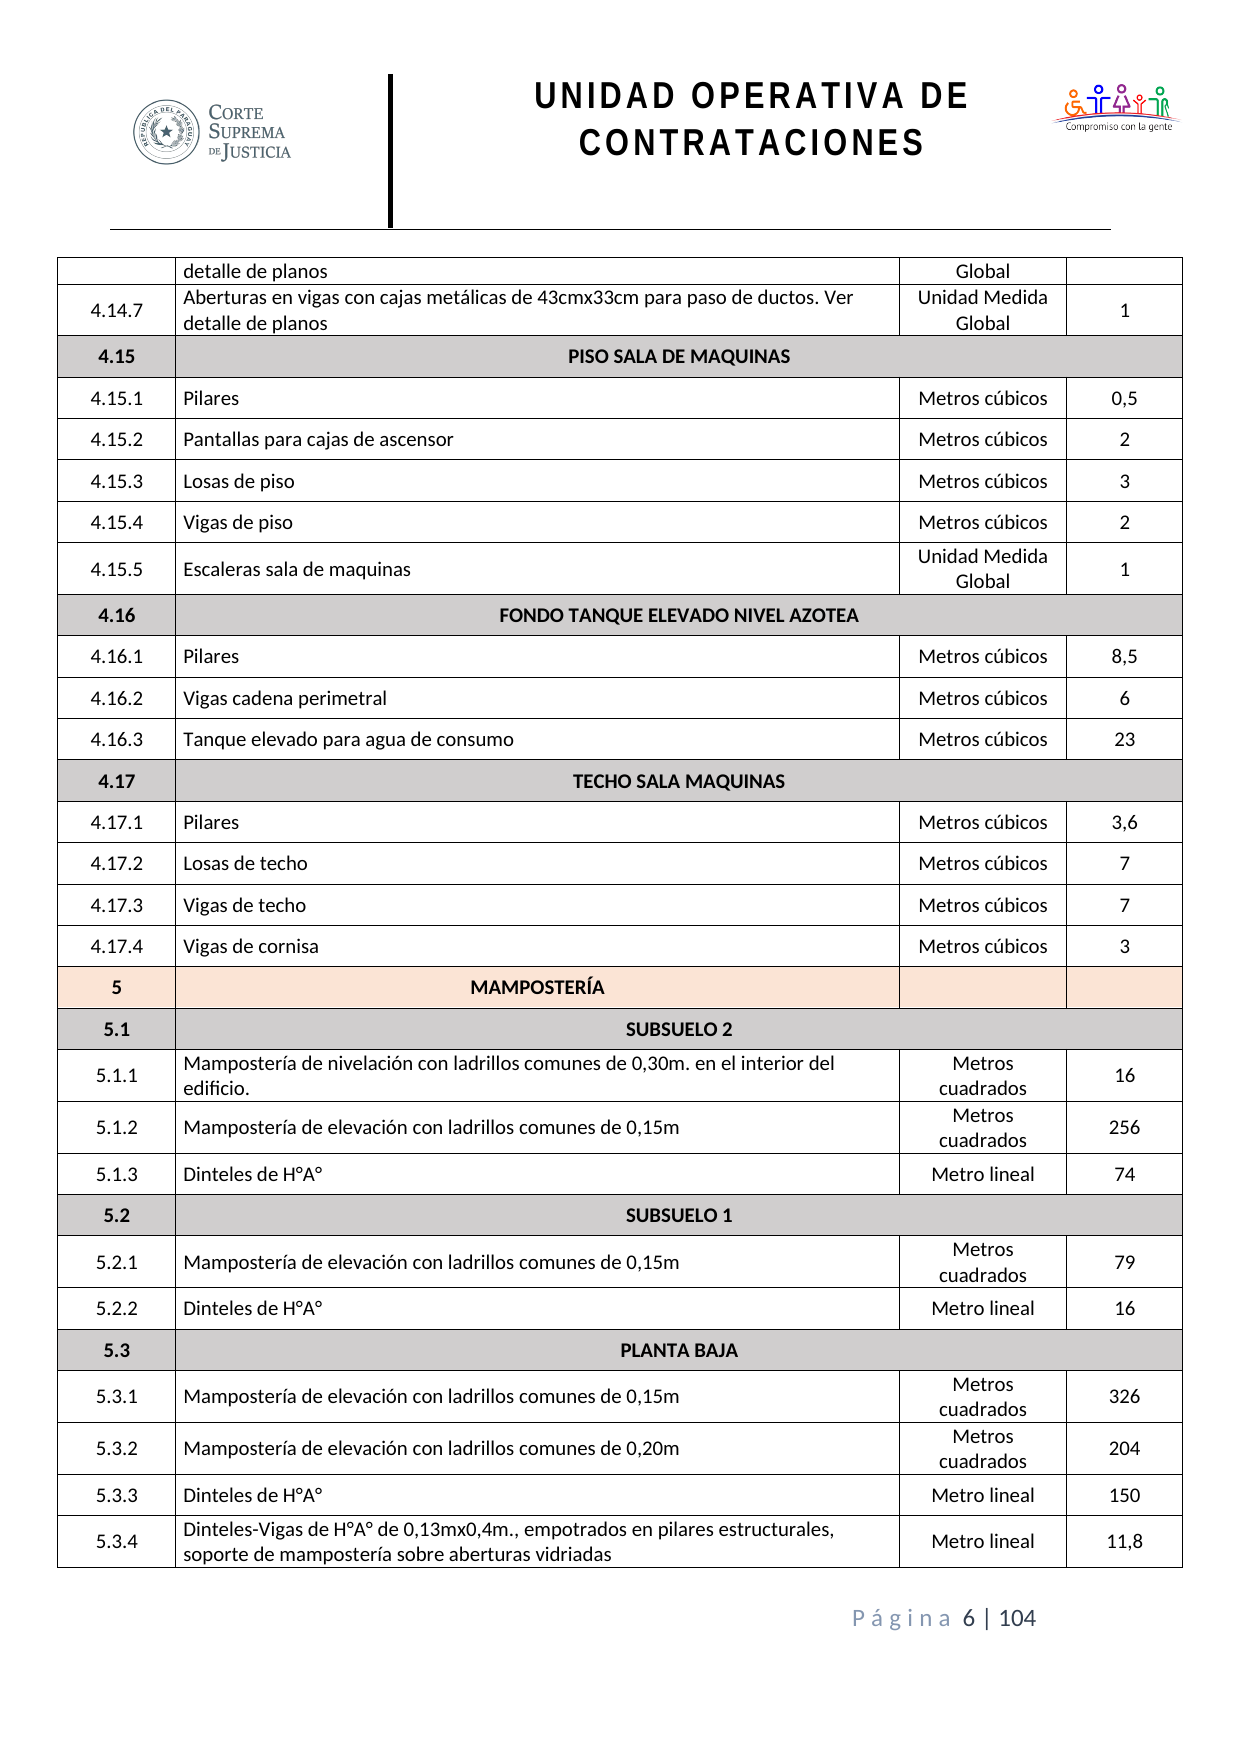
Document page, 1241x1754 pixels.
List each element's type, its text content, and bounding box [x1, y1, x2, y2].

table_cell 4.15.2 [58, 419, 175, 459]
table_cell TECHO SALA MAQUINAS [176, 760, 1182, 801]
table_cell Unidad Medida Global [900, 285, 1066, 335]
table_cell Aberturas en vigas con cajas metálicas de 43cmx33cm para paso de ductos. Ver detalle de planos [176, 285, 899, 335]
table_cell 1 [1067, 285, 1182, 335]
table_cell [900, 967, 1066, 1007]
table_cell Metro lineal [900, 1516, 1066, 1567]
table_cell Metros cuadrados [900, 1236, 1066, 1287]
table_cell 1 [1067, 543, 1182, 594]
table_cell FONDO TANQUE ELEVADO NIVEL AZOTEA [176, 595, 1182, 635]
table_cell MAMPOSTERÍA [176, 967, 899, 1007]
table_cell 5.1.2 [58, 1102, 175, 1153]
table_cell 4.17.1 [58, 802, 175, 842]
table_cell 5.3 [58, 1330, 175, 1370]
table_cell Metros cúbicos [900, 843, 1066, 883]
table_cell Losas de piso [176, 460, 899, 501]
table_cell 4.17.2 [58, 843, 175, 883]
table_cell 204 [1067, 1423, 1182, 1474]
table_cell Dinteles de H°A° [176, 1288, 899, 1328]
table_cell 5.2 [58, 1195, 175, 1235]
table_cell SUBSUELO 2 [176, 1009, 1182, 1049]
table_cell 4.17.3 [58, 885, 175, 925]
table_cell Metros cúbicos [900, 719, 1066, 759]
table_cell 23 [1067, 719, 1182, 759]
table_cell 5.3.1 [58, 1371, 175, 1422]
table_cell Metros cúbicos [900, 419, 1066, 459]
table_cell Metros cúbicos [900, 885, 1066, 925]
table_cell Unidad Medida Global [900, 543, 1066, 594]
table_cell Metros cuadrados [900, 1423, 1066, 1474]
table_cell Losas de techo [176, 843, 899, 883]
table_cell 16 [1067, 1288, 1182, 1328]
table_cell 326 [1067, 1371, 1182, 1422]
table_cell 3 [1067, 926, 1182, 966]
table_cell Mampostería de nivelación con ladrillos comunes de 0,30m. en el interior del edificio. [176, 1050, 899, 1101]
table_cell Dinteles de H°A° [176, 1475, 899, 1515]
table_cell Metros cúbicos [900, 502, 1066, 542]
table_cell Pilares [176, 636, 899, 677]
table_cell Metro lineal [900, 1154, 1066, 1194]
table_cell 5.1.3 [58, 1154, 175, 1194]
table_cell Metros cúbicos [900, 926, 1066, 966]
table_cell 2 [1067, 502, 1182, 542]
table_cell 4.16.1 [58, 636, 175, 677]
table_cell Metros cúbicos [900, 802, 1066, 842]
table_cell Metro lineal [900, 1475, 1066, 1515]
table_cell Mampostería de elevación con ladrillos comunes de 0,15m [176, 1371, 899, 1422]
table_cell Pantallas para cajas de ascensor [176, 419, 899, 459]
table_cell Metros cuadrados [900, 1371, 1066, 1422]
table_cell Tanque elevado para agua de consumo [176, 719, 899, 759]
table_cell Aberturas en vigas con cajas metálicas de 78cmx33cm para paso de ductos. Ver detalle de planos [176, 258, 899, 283]
table_cell Mampostería de elevación con ladrillos comunes de 0,15m [176, 1102, 899, 1153]
table_cell Vigas de cornisa [176, 926, 899, 966]
table_cell Vigas de piso [176, 502, 899, 542]
table_cell 5.3.4 [58, 1516, 175, 1567]
table_cell 4.16 [58, 595, 175, 635]
picture [1050, 81, 1183, 132]
table_cell 5 [58, 967, 175, 1007]
table_cell 256 [1067, 1102, 1182, 1153]
table_cell Metros cúbicos [900, 678, 1066, 718]
table_cell Pilares [176, 802, 899, 842]
table_cell 4.15 [58, 336, 175, 377]
table_cell 4.17.4 [58, 926, 175, 966]
table_cell 4.15.4 [58, 502, 175, 542]
table_cell 5.2.1 [58, 1236, 175, 1287]
table_cell 74 [1067, 1154, 1182, 1194]
table_cell Mampostería de elevación con ladrillos comunes de 0,15m [176, 1236, 899, 1287]
table_cell 4.15.3 [58, 460, 175, 501]
table_cell 4.16.2 [58, 678, 175, 718]
table_cell 4.17 [58, 760, 175, 801]
table_cell 5.2.2 [58, 1288, 175, 1328]
table_cell 16 [1067, 1050, 1182, 1101]
table_cell 79 [1067, 1236, 1182, 1287]
table_cell 11,8 [1067, 1516, 1182, 1567]
table_cell 0,5 [1067, 378, 1182, 418]
table_cell PLANTA BAJA [176, 1330, 1182, 1370]
table_cell 4.14.7 [58, 285, 175, 335]
table_cell 4.16.3 [58, 719, 175, 759]
table_cell Vigas de techo [176, 885, 899, 925]
table_cell 6 [1067, 678, 1182, 718]
table_cell 150 [1067, 1475, 1182, 1515]
table_cell 4.15.5 [58, 543, 175, 594]
table_cell Mampostería de elevación con ladrillos comunes de 0,20m [176, 1423, 899, 1474]
table_cell Metros cúbicos [900, 460, 1066, 501]
table_cell 5.3.2 [58, 1423, 175, 1474]
table_cell SUBSUELO 1 [176, 1195, 1182, 1235]
table_cell 7 [1067, 843, 1182, 883]
table_cell Dinteles-Vigas de H°A° de 0,13mx0,4m., empotrados en pilares estructurales, soporte de mampostería sobre aberturas vidriadas [176, 1516, 899, 1567]
table_cell Metros cuadrados [900, 1102, 1066, 1153]
table_cell Escaleras sala de maquinas [176, 543, 899, 594]
table_cell Dinteles de H°A° [176, 1154, 899, 1194]
table_cell 4.15.1 [58, 378, 175, 418]
table_cell 3,6 [1067, 802, 1182, 842]
table_cell Metros cuadrados [900, 1050, 1066, 1101]
table_cell 8,5 [1067, 636, 1182, 677]
table_cell Vigas cadena perimetral [176, 678, 899, 718]
table_cell 4.14.6 [58, 258, 175, 283]
table_cell Metros cúbicos [900, 636, 1066, 677]
table_cell 5.3.3 [58, 1475, 175, 1515]
table_cell 7 [1067, 885, 1182, 925]
table_cell 5.1.1 [58, 1050, 175, 1101]
table_cell PISO SALA DE MAQUINAS [176, 336, 1182, 377]
table_cell Metro lineal [900, 1288, 1066, 1328]
table_cell Unidad Medida Global [900, 258, 1066, 283]
table_cell 3 [1067, 460, 1182, 501]
picture [117, 73, 310, 191]
table_cell Pilares [176, 378, 899, 418]
table_cell Metros cúbicos [900, 378, 1066, 418]
table_cell 5.1 [58, 1009, 175, 1049]
table_cell 1 [1067, 258, 1182, 283]
table_cell [1067, 967, 1182, 1007]
table_cell 2 [1067, 419, 1182, 459]
